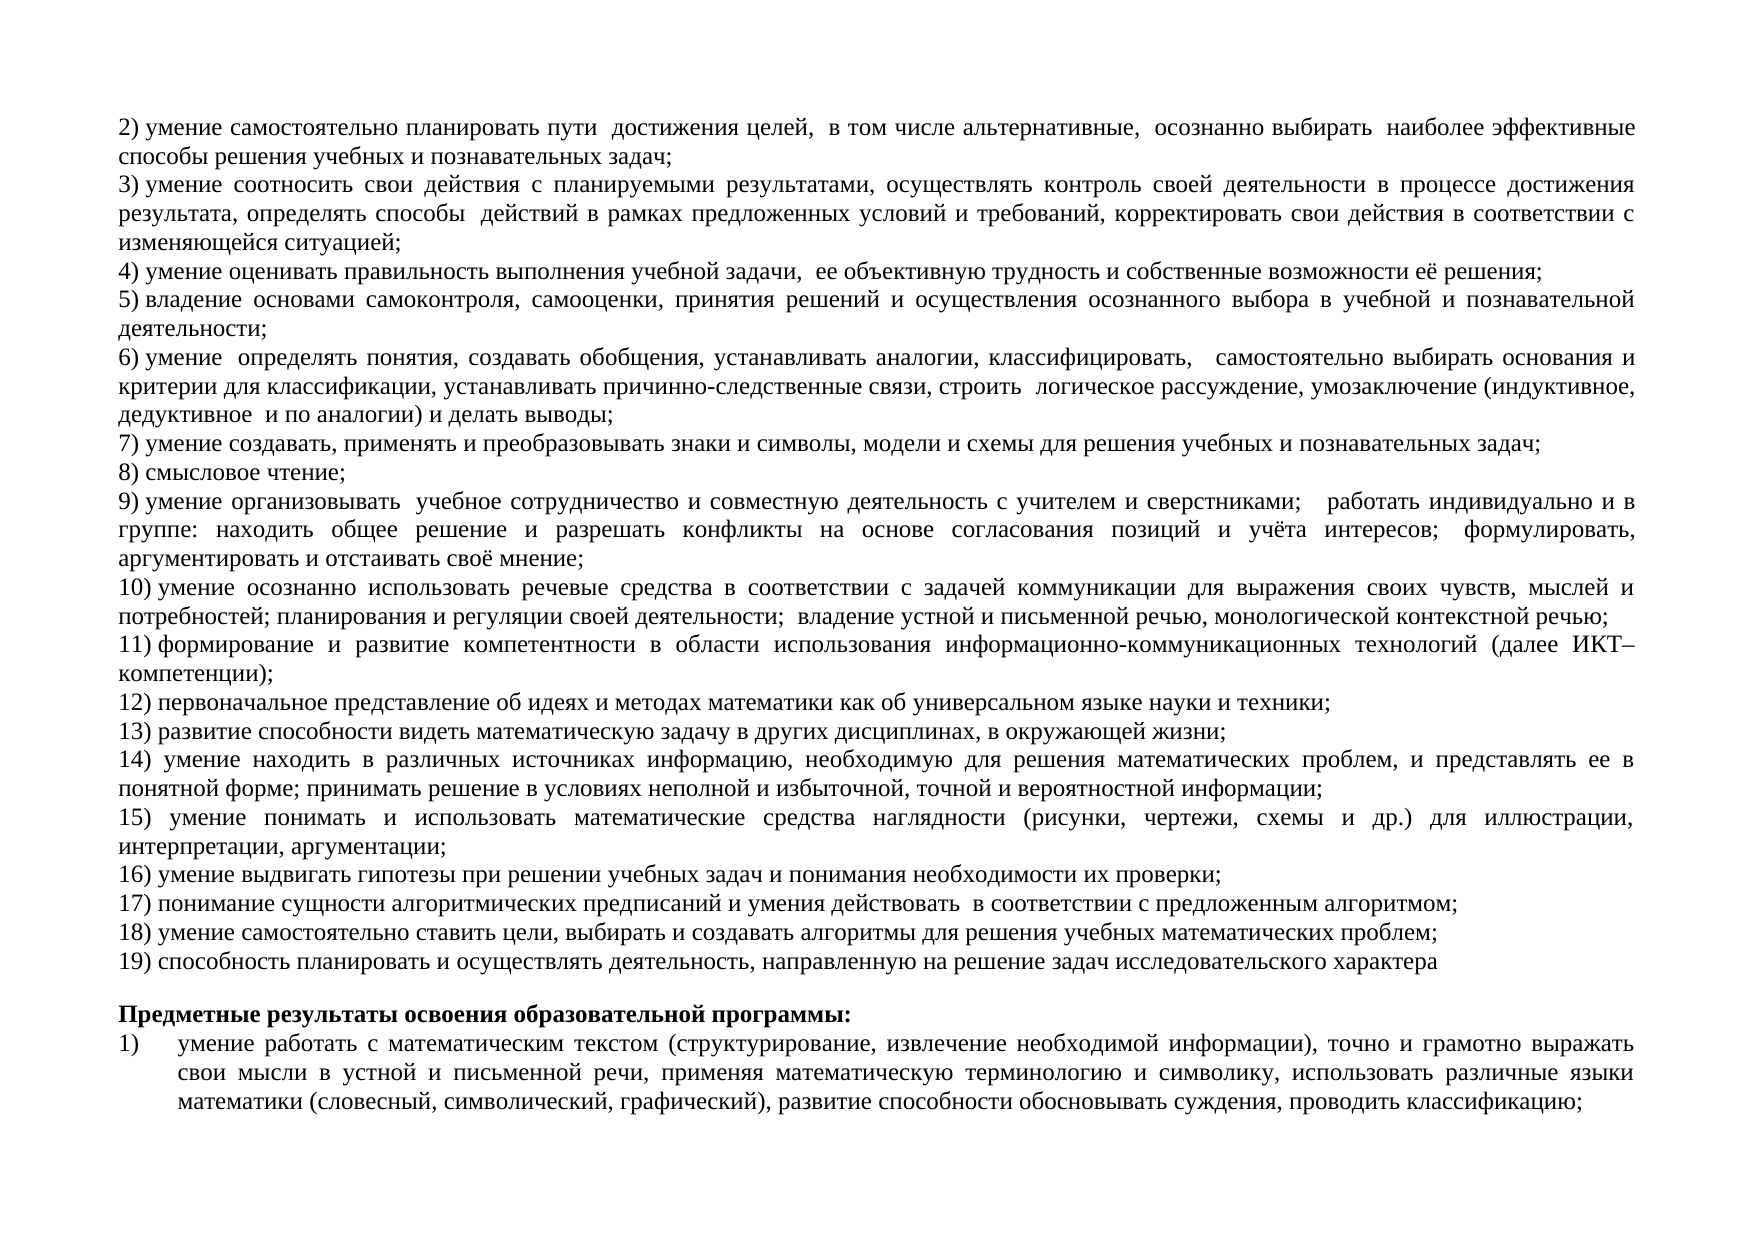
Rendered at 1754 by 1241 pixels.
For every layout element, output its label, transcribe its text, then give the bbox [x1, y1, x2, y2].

text 14) умение находить в различных источниках информацию, необходимую для решения математических проблем, и представлять ее в понятной форме; принимать решение в условиях неполной и избыточной, точной и вероятностной информации; [118, 744, 1636, 802]
text 8) смысловое чтение; [118, 457, 1636, 486]
text 6) умение определять понятия, создавать обобщения, устанавливать аналогии, классифицировать, самостоятельно выбирать основания и критерии для классификации, устанавливать причинно-следственные связи, строить логическое рассуждение, умозаключение (индуктивное, дедуктивное и по аналогии) и делать выводы; [118, 342, 1636, 428]
text 4) умение оценивать правильность выполнения учебной задачи, ее объективную трудность и собственные возможности её решения; [118, 256, 1636, 284]
list умение работать с математическим текстом (структурирование, извлечение необходимой информации), точно и грамотно выражать свои мысли в устной и письменной речи, применяя математическую терминологию и символику, использовать различные языки математики (словесный, символический, графический), развитие способности обосновывать суждения, проводить классификацию; [118, 1028, 1636, 1114]
text 9) умение организовывать учебное сотрудничество и совместную деятельность с учителем и сверстниками; работать индивидуально и в группе: находить общее решение и разрешать конфликты на основе согласования позиций и учёта интересов; формулировать, аргументировать и отстаивать своё мнение; [118, 486, 1636, 572]
text 10) умение осознанно использовать речевые средства в соответствии с задачей коммуникации для выражения своих чувств, мыслей и потребностей; планирования и регуляции своей деятельности; владение устной и письменной речью, монологической контекстной речью; [118, 572, 1636, 629]
text 17) понимание сущности алгоритмических предписаний и умения действовать в соответствии с предложенным алгоритмом; [118, 888, 1636, 917]
text 3) умение соотносить свои действия с планируемыми результатами, осуществлять контроль своей деятельности в процессе достижения результата, определять способы действий в рамках предложенных условий и требований, корректировать свои действия в соответствии с изменяющейся ситуацией; [118, 169, 1636, 256]
text 11) формирование и развитие компетентности в области использования информационно-коммуникационных технологий (далее ИКТ– компетенции); [118, 629, 1636, 687]
text 2) умение самостоятельно планировать пути достижения целей, в том числе альтернативные, осознанно выбирать наиболее эффективные способы решения учебных и познавательных задач; [118, 112, 1636, 169]
text 18) умение самостоятельно ставить цели, выбирать и создавать алгоритмы для решения учебных математических проблем; [118, 917, 1636, 946]
text 19) способность планировать и осуществлять деятельность, направленную на решение задач исследовательского характера [118, 946, 1636, 974]
text 16) умение выдвигать гипотезы при решении учебных задач и понимания необходимости их проверки; [118, 859, 1636, 888]
text 5) владение основами самоконтроля, самооценки, принятия решений и осуществления осознанного выбора в учебной и познавательной деятельности; [118, 284, 1636, 342]
text 13) развитие способности видеть математическую задачу в других дисциплинах, в окружающей жизни; [118, 716, 1636, 744]
text 15) умение понимать и использовать математические средства наглядности (рисунки, чертежи, схемы и др.) для иллюстрации, интерпретации, аргументации; [118, 802, 1636, 859]
text 12) первоначальное представление об идеях и методах математики как об универсальном языке науки и техники; [118, 687, 1636, 716]
text 7) умение создавать, применять и преобразовывать знаки и символы, модели и схемы для решения учебных и познавательных задач; [118, 428, 1636, 457]
text Предметные результаты освоения образовательной программы: [118, 999, 1636, 1028]
